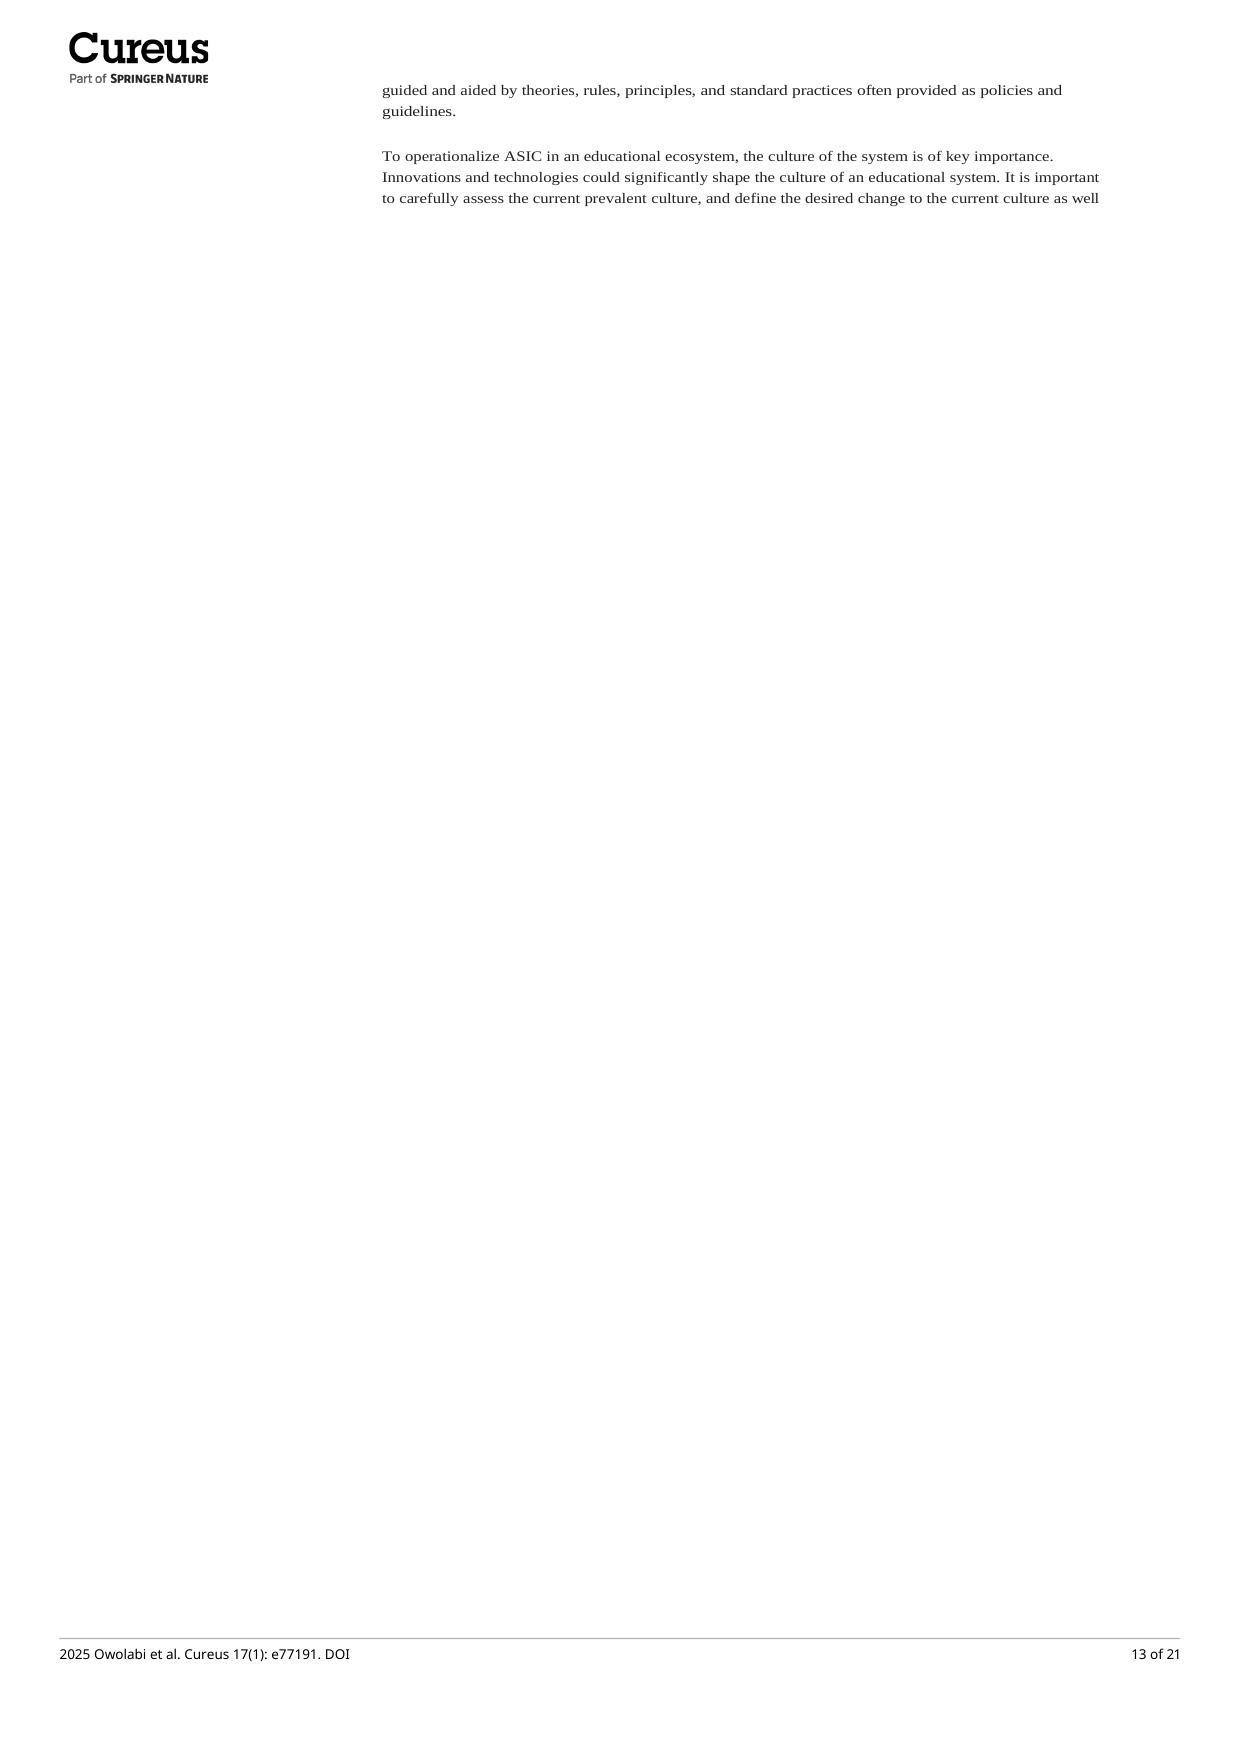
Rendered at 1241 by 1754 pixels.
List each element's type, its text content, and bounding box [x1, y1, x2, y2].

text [382, 81, 1101, 119]
text To operationalize ASIC in an educational ecosystem, the culture of the system is of key importance. Innovations and technologies could significantly shape the culture of an educational system. It is important to carefully assess the current prevalent culture, and define the desired change to the current culture as well [382, 148, 1108, 207]
picture [69, 32, 209, 83]
